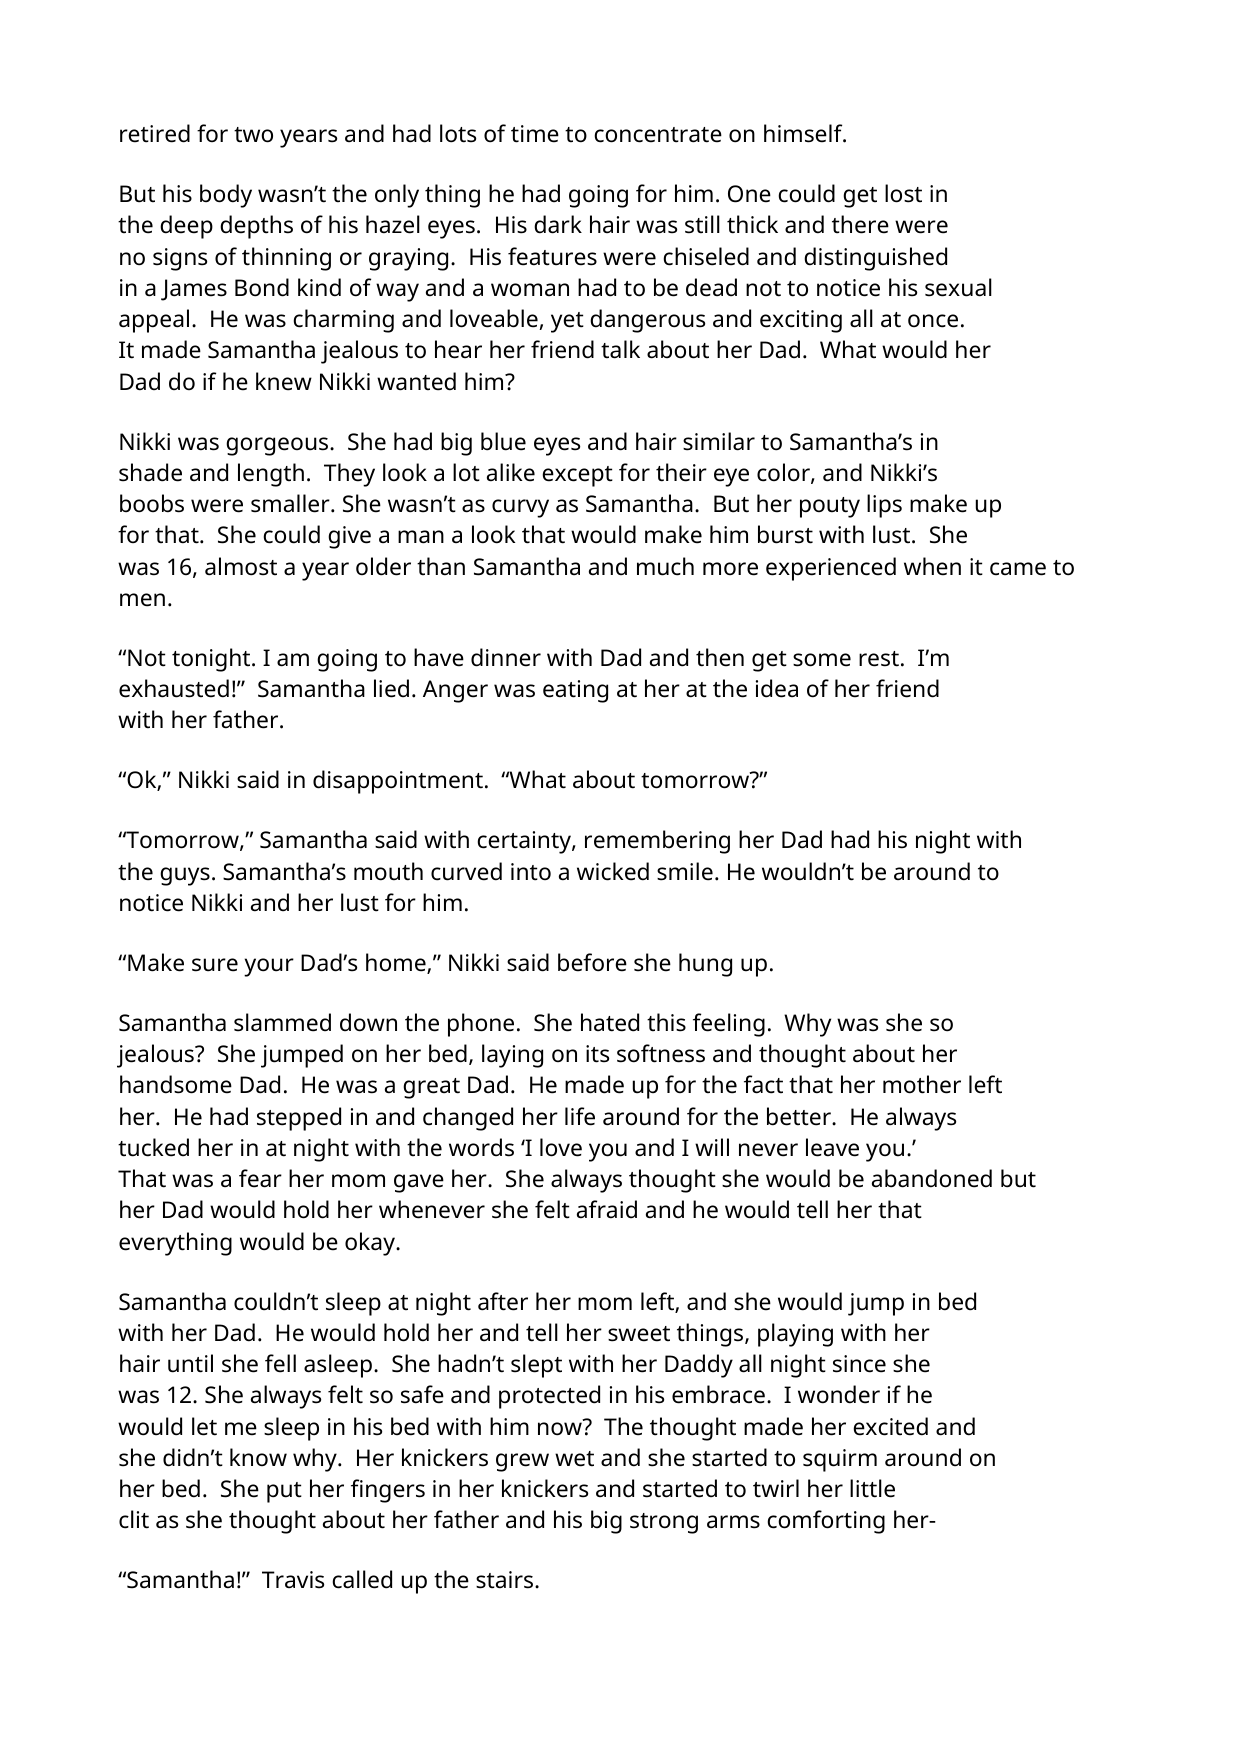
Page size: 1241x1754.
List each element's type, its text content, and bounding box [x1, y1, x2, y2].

text the guys. Samantha’s mouth curved into a wicked smile. He wouldn’t be around to [118, 856, 1122, 887]
text in a James Bond kind of way and a woman had to be dead not to notice his sexual [118, 272, 1122, 303]
text Nikki was gorgeous. She had big blue eyes and hair similar to Samantha’s in [118, 426, 1122, 457]
text she didn’t know why. Her knickers grew wet and she started to squirm around on [118, 1442, 1122, 1473]
text “Not tonight. I am going to have dinner with Dad and then get some rest. I’m [118, 642, 1122, 673]
text “Make sure your Dad’s home,” Nikki said before she hung up. [118, 947, 1122, 978]
text handsome Dad. He was a great Dad. He made up for the fact that her mother left [118, 1069, 1122, 1101]
text tucked her in at night with the words ‘I love you and I will never leave you.’ [118, 1132, 1122, 1163]
text for that. She could give a man a look that would make him burst with lust. She [118, 519, 1122, 551]
text exhausted!” Samantha lied. Anger was eating at her at the idea of her friend [118, 673, 1122, 704]
text was 16, almost a year older than Samantha and much more experienced when it came to men. [118, 551, 1122, 613]
text Samantha slammed down the phone. She hated this feeling. Why was she so [118, 1007, 1122, 1038]
text would let me sleep in his bed with him now? The thought made her excited and [118, 1411, 1122, 1442]
text boobs were smaller. She wasn’t as curvy as Samantha. But her pouty lips make up [118, 488, 1122, 519]
text clit as she thought about her father and his big strong arms comforting her- [118, 1504, 1122, 1536]
text It made Samantha jealous to hear her friend talk about her Dad. What would her [118, 334, 1122, 366]
text Samantha couldn’t sleep at night after her mom left, and she would jump in bed [118, 1286, 1122, 1317]
text notice Nikki and her lust for him. [118, 887, 1122, 918]
text That was a fear her mom gave her. She always thought she would be abandoned but [118, 1163, 1122, 1194]
text Dad do if he knew Nikki wanted him? [118, 366, 1122, 397]
text everything would be okay. [118, 1226, 1122, 1257]
text “Samantha!” Travis called up the stairs. [118, 1564, 1122, 1596]
text her bed. She put her fingers in her knickers and started to twirl her little [118, 1473, 1122, 1504]
text her Dad would hold her whenever she felt afraid and he would tell her that [118, 1194, 1122, 1226]
text hair until she fell asleep. She hadn’t slept with her Daddy all night since she [118, 1348, 1122, 1379]
text But his body wasn’t the only thing he had going for him. One could get lost in [118, 178, 1122, 209]
text appeal. He was charming and loveable, yet dangerous and exciting all at once. [118, 303, 1122, 334]
text the deep depths of his hazel eyes. His dark hair was still thick and there were [118, 209, 1122, 241]
text was 12. She always felt so safe and protected in his embrace. I wonder if he [118, 1379, 1122, 1411]
text with her father. [118, 704, 1122, 736]
text with her Dad. He would hold her and tell her sweet things, playing with her [118, 1317, 1122, 1348]
text jealous? She jumped on her bed, laying on its softness and thought about her [118, 1038, 1122, 1069]
text no signs of thinning or graying. His features were chiseled and distinguished [118, 241, 1122, 272]
text her. He had stepped in and changed her life around for the better. He always [118, 1101, 1122, 1132]
text “Ok,” Nikki said in disappointment. “What about tomorrow?” [118, 764, 1122, 796]
text shade and length. They look a lot alike except for their eye color, and Nikki’s [118, 457, 1122, 488]
text “Tomorrow,” Samantha said with certainty, remembering her Dad had his night with [118, 824, 1122, 856]
text retired for two years and had lots of time to concentrate on himself. [118, 118, 1122, 149]
